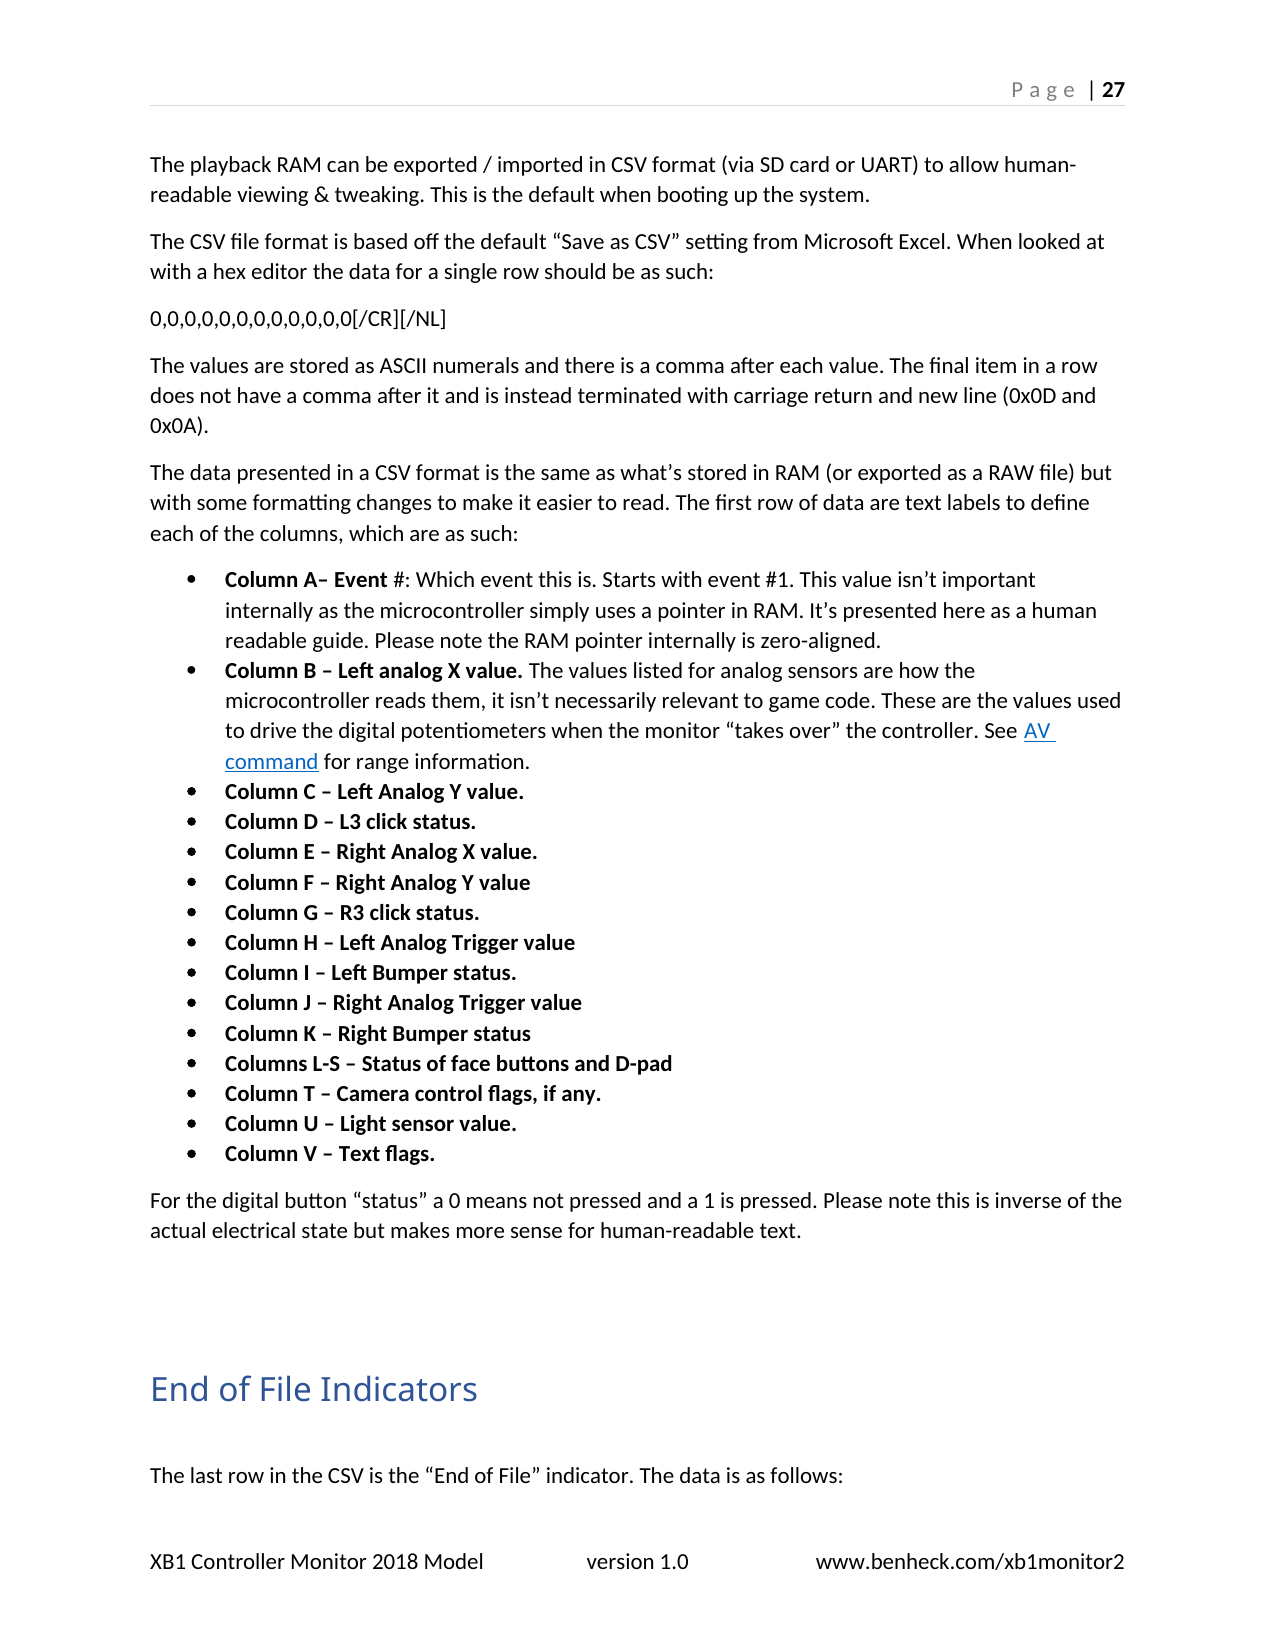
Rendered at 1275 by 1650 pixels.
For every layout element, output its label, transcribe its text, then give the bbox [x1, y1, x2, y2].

list Column V – Text flags. [187, 1139, 1125, 1168]
list Column A– Event #: Which event this is. Starts with event #1. This value isn’t important internally as the microcontroller simply uses a pointer in RAM. It’s presented here as a human readable guide. Please note the RAM pointer internally is zero-aligned. [187, 566, 1125, 654]
text The values are stored as ASCII numerals and there is a comma after each value. The final item in a row does not have a comma after it and is instead terminated with carriage return and new line (0x0D and 0x0A). [150, 351, 1125, 439]
list Column T – Camera control flags, if any. [187, 1079, 1125, 1107]
text 0,0,0,0,0,0,0,0,0,0,0,0[/CR][/NL] [150, 304, 1125, 332]
list Column H – Left Analog Trigger value [187, 928, 1125, 956]
text The CSV file format is based off the default “Save as CSV” setting from Microsoft Excel. When looked at with a hex editor the data for a single row should be as such: [150, 227, 1125, 285]
list Column I – Left Bumper status. [187, 958, 1125, 986]
list Column J – Right Analog Trigger value [187, 988, 1125, 1017]
list Column B – Left analog X value. The values listed for analog sensors are how the microcontroller reads them, it isn’t necessarily relevant to game code. These are the values used to drive the digital potentiometers when the monitor “takes over” the controller. See AV command for range information. [187, 656, 1125, 775]
text The last row in the CSV is the “End of File” indicator. The data is as follows: [150, 1461, 1125, 1489]
text The data presented in a CSV format is the same as what’s stored in RAM (or exported as a RAW file) but with some formatting changes to make it easier to read. The first row of data are text labels to define each of the columns, which are as such: [150, 458, 1125, 547]
list Column D – L3 click status. [187, 807, 1125, 835]
subtitle End of File Indicators [150, 1366, 1125, 1411]
list Column K – Right Bumper status [187, 1019, 1125, 1047]
text The playback RAM can be exported / imported in CSV format (via SD card or UART) to allow human-readable viewing & tweaking. This is the default when booting up the system. [150, 150, 1125, 208]
text For the digital button “status” a 0 means not pressed and a 1 is pressed. Please note this is inverse of the actual electrical state but makes more sense for human-readable text. [150, 1186, 1125, 1245]
list Column U – Light sensor value. [187, 1109, 1125, 1137]
list Column F – Right Analog Y value [187, 868, 1125, 896]
list Column C – Left Analog Y value. [187, 777, 1125, 805]
list Columns L-S – Status of face buttons and D-pad [187, 1049, 1125, 1077]
list Column E – Right Analog X value. [187, 837, 1125, 866]
list Column G – R3 click status. [187, 898, 1125, 926]
